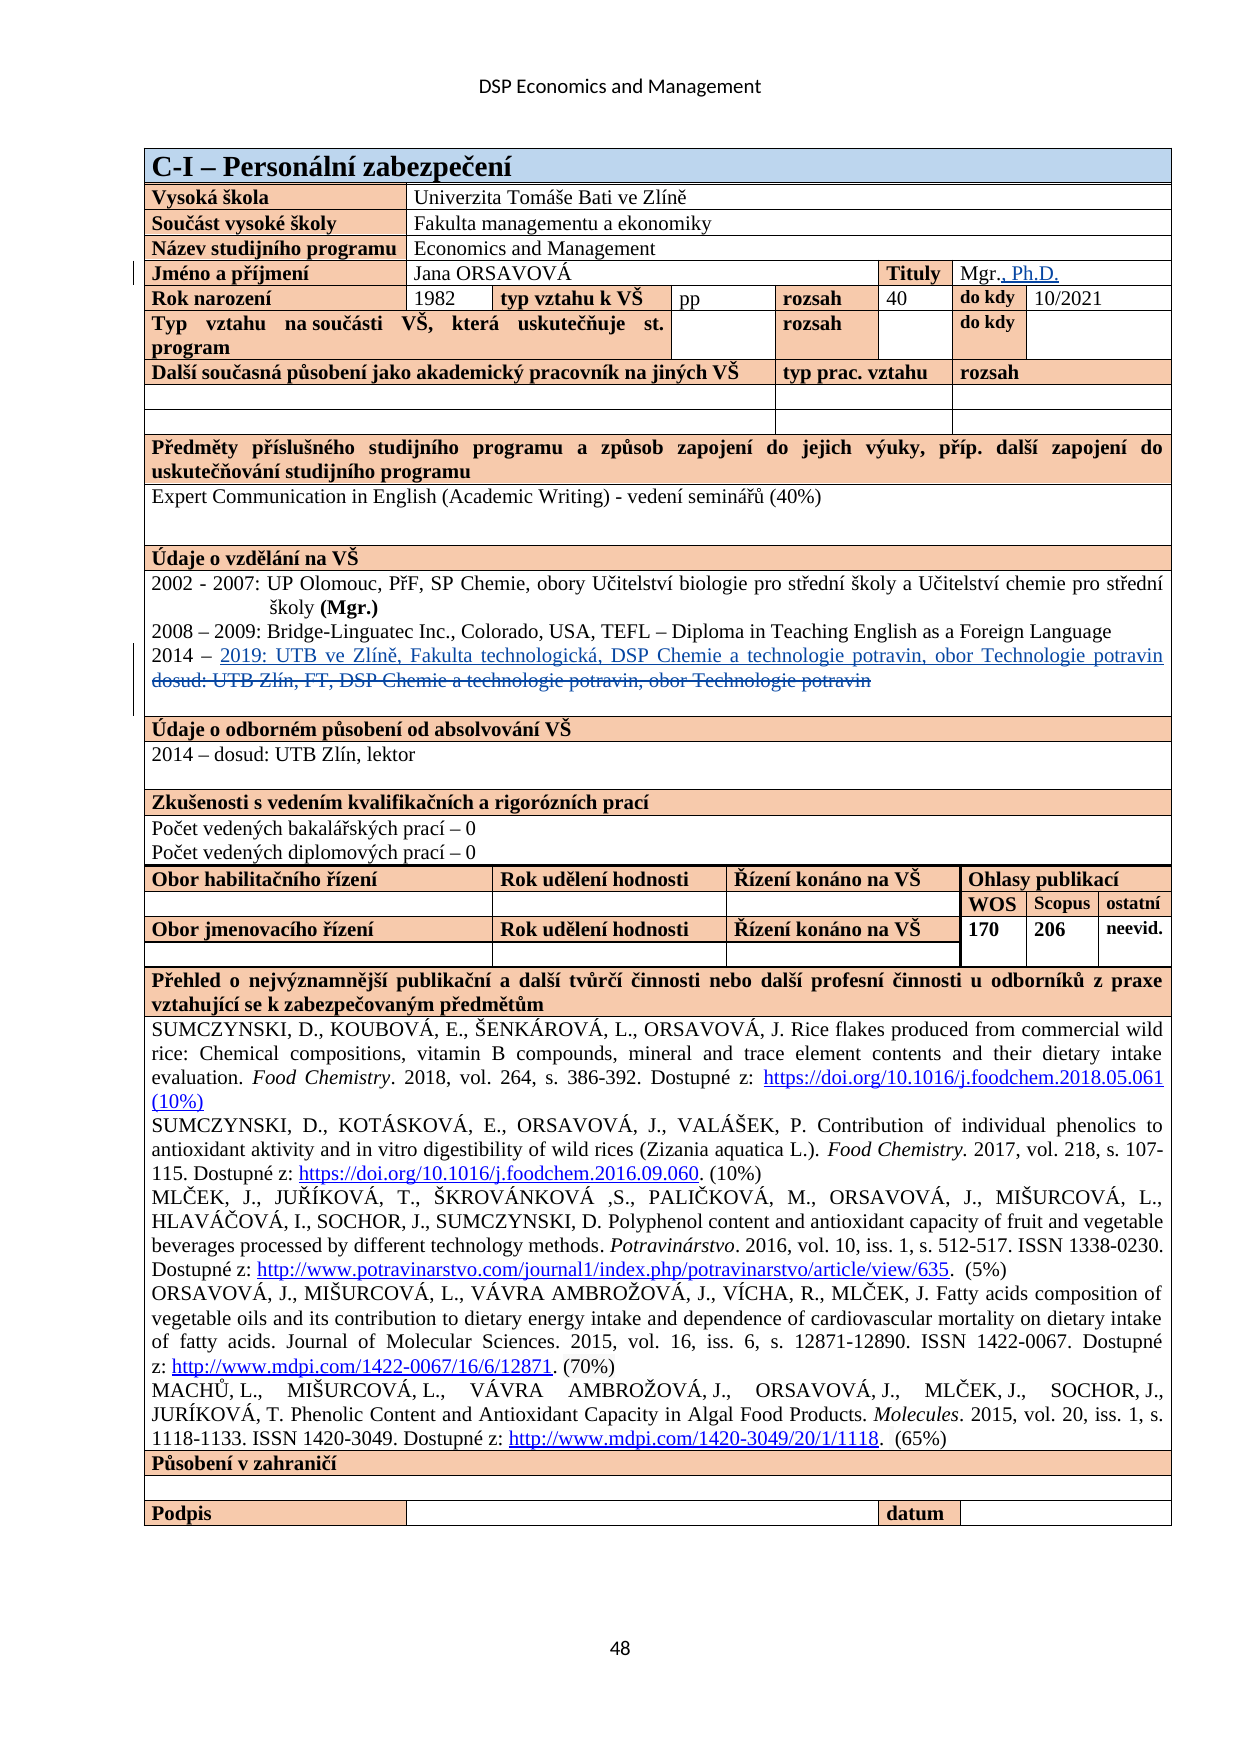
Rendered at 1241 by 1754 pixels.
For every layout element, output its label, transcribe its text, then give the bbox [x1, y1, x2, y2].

table_cell Další současná působení jako akademický pracovník na jiných VŠ [145, 360, 775, 384]
table_cell Rok narození [145, 286, 406, 310]
table_cell [776, 385, 952, 409]
table_cell Jana ORSAVOVÁ [407, 261, 878, 285]
table_cell [1027, 311, 1171, 359]
table_cell Údaje o odborném působení od absolvování VŠ [145, 717, 1171, 741]
table_cell [727, 943, 959, 966]
table_cell [879, 311, 952, 359]
table_cell rozsah [953, 360, 1171, 384]
table_cell 2014 – dosud: UTB Zlín, lektor [145, 742, 1171, 789]
table_cell typ vztahu k VŠ [493, 286, 671, 310]
table_cell rozsah [776, 286, 878, 310]
table_cell 1982 [407, 286, 492, 310]
table_cell [493, 892, 726, 916]
table_cell 206 [1027, 917, 1098, 966]
table_cell [953, 385, 1171, 409]
table_cell [776, 410, 952, 434]
table_cell Scopus [1027, 892, 1098, 916]
table_cell [145, 892, 492, 916]
table_cell Řízení konáno na VŠ [727, 867, 959, 891]
table_cell Součást vysoké školy [145, 210, 406, 234]
table_cell WOS [962, 892, 1026, 916]
table_cell Přehled o nejvýznamnější publikační a další tvůrčí činnosti nebo další profesní činnosti u odborníků z praxe vztahující se k zabezpečovaným předmětům [145, 968, 1171, 1016]
table_cell Tituly [879, 261, 952, 285]
table_cell [145, 410, 775, 434]
table_cell [145, 943, 492, 966]
table_cell 40 [879, 286, 952, 310]
table_cell Název studijního programu [145, 236, 406, 259]
table_cell do kdy [953, 286, 1026, 310]
table_cell Obor jmenovacího řízení [145, 917, 492, 941]
table_cell Vysoká škola [145, 185, 406, 209]
table_cell Obor habilitačního řízení [145, 867, 492, 891]
table_cell Rok udělení hodnosti [493, 917, 726, 941]
table_cell do kdy [953, 311, 1026, 359]
table_cell 2002 - 2007: UP Olomouc, PřF, SP Chemie, obory Učitelství biologie pro střední školy a Učitelství chemie pro střední školy (Mgr.) 2008 – 2009: Bridge-Linguatec Inc., Colorado, USA, TEFL – Diploma in Teaching English as a Foreign Language 2014 – [145, 571, 1171, 716]
table_cell rozsah [776, 311, 878, 359]
table_cell [493, 943, 726, 966]
table_cell Economics and Management [407, 236, 1171, 259]
table_cell Typ vztahu na součásti VŠ, která uskutečňuje st. program [145, 311, 671, 359]
table_cell [953, 410, 1171, 434]
table_cell Předměty příslušného studijního programu a způsob zapojení do jejich výuky, příp. další zapojení do uskutečňování studijního programu [145, 435, 1171, 483]
table_cell 170 [962, 917, 1026, 966]
table_cell Podpis [145, 1501, 406, 1525]
table_cell neevid. [1099, 917, 1171, 966]
table_cell datum [879, 1501, 960, 1525]
table_cell Počet vedených bakalářských prací – 0 Počet vedených diplomových prací – 0 [145, 816, 1171, 864]
table_cell Údaje o vzdělání na VŠ [145, 546, 1171, 570]
table_cell [407, 1501, 878, 1525]
table_cell Ohlasy publikací [962, 867, 1171, 891]
table_cell Mgr. [953, 261, 1171, 285]
table_cell Fakulta managementu a ekonomiky [407, 210, 1171, 234]
table_cell Rok udělení hodnosti [493, 867, 726, 891]
table_cell pp [672, 286, 775, 310]
table_cell Jméno a příjmení [145, 261, 406, 285]
table_cell Zkušenosti s vedením kvalifikačních a rigorózních prací [145, 790, 1171, 815]
table_cell 10/2021 [1027, 286, 1171, 310]
table_cell SUMCZYNSKI, D., KOUBOVÁ, E., ŠENKÁROVÁ, L., ORSAVOVÁ, J. Rice flakes produced from commercial wild rice: Chemical compositions, vitamin B compounds, mineral and trace element contents and their dietary intake evaluation. Food Chemistry. 2018, vol. 264, s. 386-392. Dostupné z: https://doi.org/10.1016/j.foodchem.2018.05.061 (10%) SUMCZYNSKI, D., KOTÁSKOVÁ, E., ORSAVOVÁ, J., VALÁŠEK, P. Contribution of individual phenolics to antioxidant aktivity and in vitro digestibility of wild rices (Zizania aquatica L.). Food Chemistry. 2017, vol. 218, s. 107-115. Dostupné z: https://doi.org/10.1016/j.foodchem.2016.09.060. (10%) MLČEK, J., JUŘÍKOVÁ, T., ŠKROVÁNKOVÁ ,S., PALIČKOVÁ, M., ORSAVOVÁ, J., MIŠURCOVÁ, L., HLAVÁČOVÁ, I., SOCHOR, J., SUMCZYNSKI, D. Polyphenol content and antioxidant capacity of fruit and vegetable beverages processed by different technology methods. Potravinárstvo. 2016, vol. 10, iss. 1, s. 512-517. ISSN 1338-0230. Dostupné z: http://www.potravinarstvo.com/journal1/index.php/potravinarstvo/article/view/635. (5%) ORSAVOVÁ, J., MIŠURCOVÁ, L., VÁVRA AMBROŽOVÁ, J., VÍCHA, R., MLČEK, J. Fatty acids composition of vegetable oils and its contribution to dietary energy intake and dependence of cardiovascular mortality on dietary intake of fatty acids. Journal of Molecular Sciences. 2015, vol. 16, iss. 6, s. 12871-12890. ISSN 1422-0067. Dostupné z: http://www.mdpi.com/1422-0067/16/6/12871. (70%) Machů, L., Mišurcová, L., Vávra Ambrožová, J., Orsavová, J., Mlček, J., Sochor, J., Juríková, T. Phenolic Content and Antioxidant Capacity in Algal Food Products. Molecules. 2015, vol. 20, iss. 1, s. 1118-1133. ISSN 1420-3049. Dostupné z: http://www.mdpi.com/1420-3049/20/1/1118. (65%) [145, 1017, 1171, 1450]
table_cell [145, 1476, 1171, 1500]
table_cell ostatní [1099, 892, 1171, 916]
table_cell [961, 1501, 1171, 1525]
table_cell Univerzita Tomáše Bati ve Zlíně [407, 185, 1171, 209]
table_cell Expert Communication in English (Academic Writing) - vedení seminářů (40%) [145, 485, 1171, 545]
table_cell Řízení konáno na VŠ [727, 917, 959, 941]
table_cell Působení v zahraničí [145, 1451, 1171, 1475]
table_header C-I – Personální zabezpečení [145, 149, 1171, 182]
table_cell [727, 892, 959, 916]
table_cell [145, 385, 775, 409]
table_cell [672, 311, 775, 359]
table_cell typ prac. vztahu [776, 360, 952, 384]
